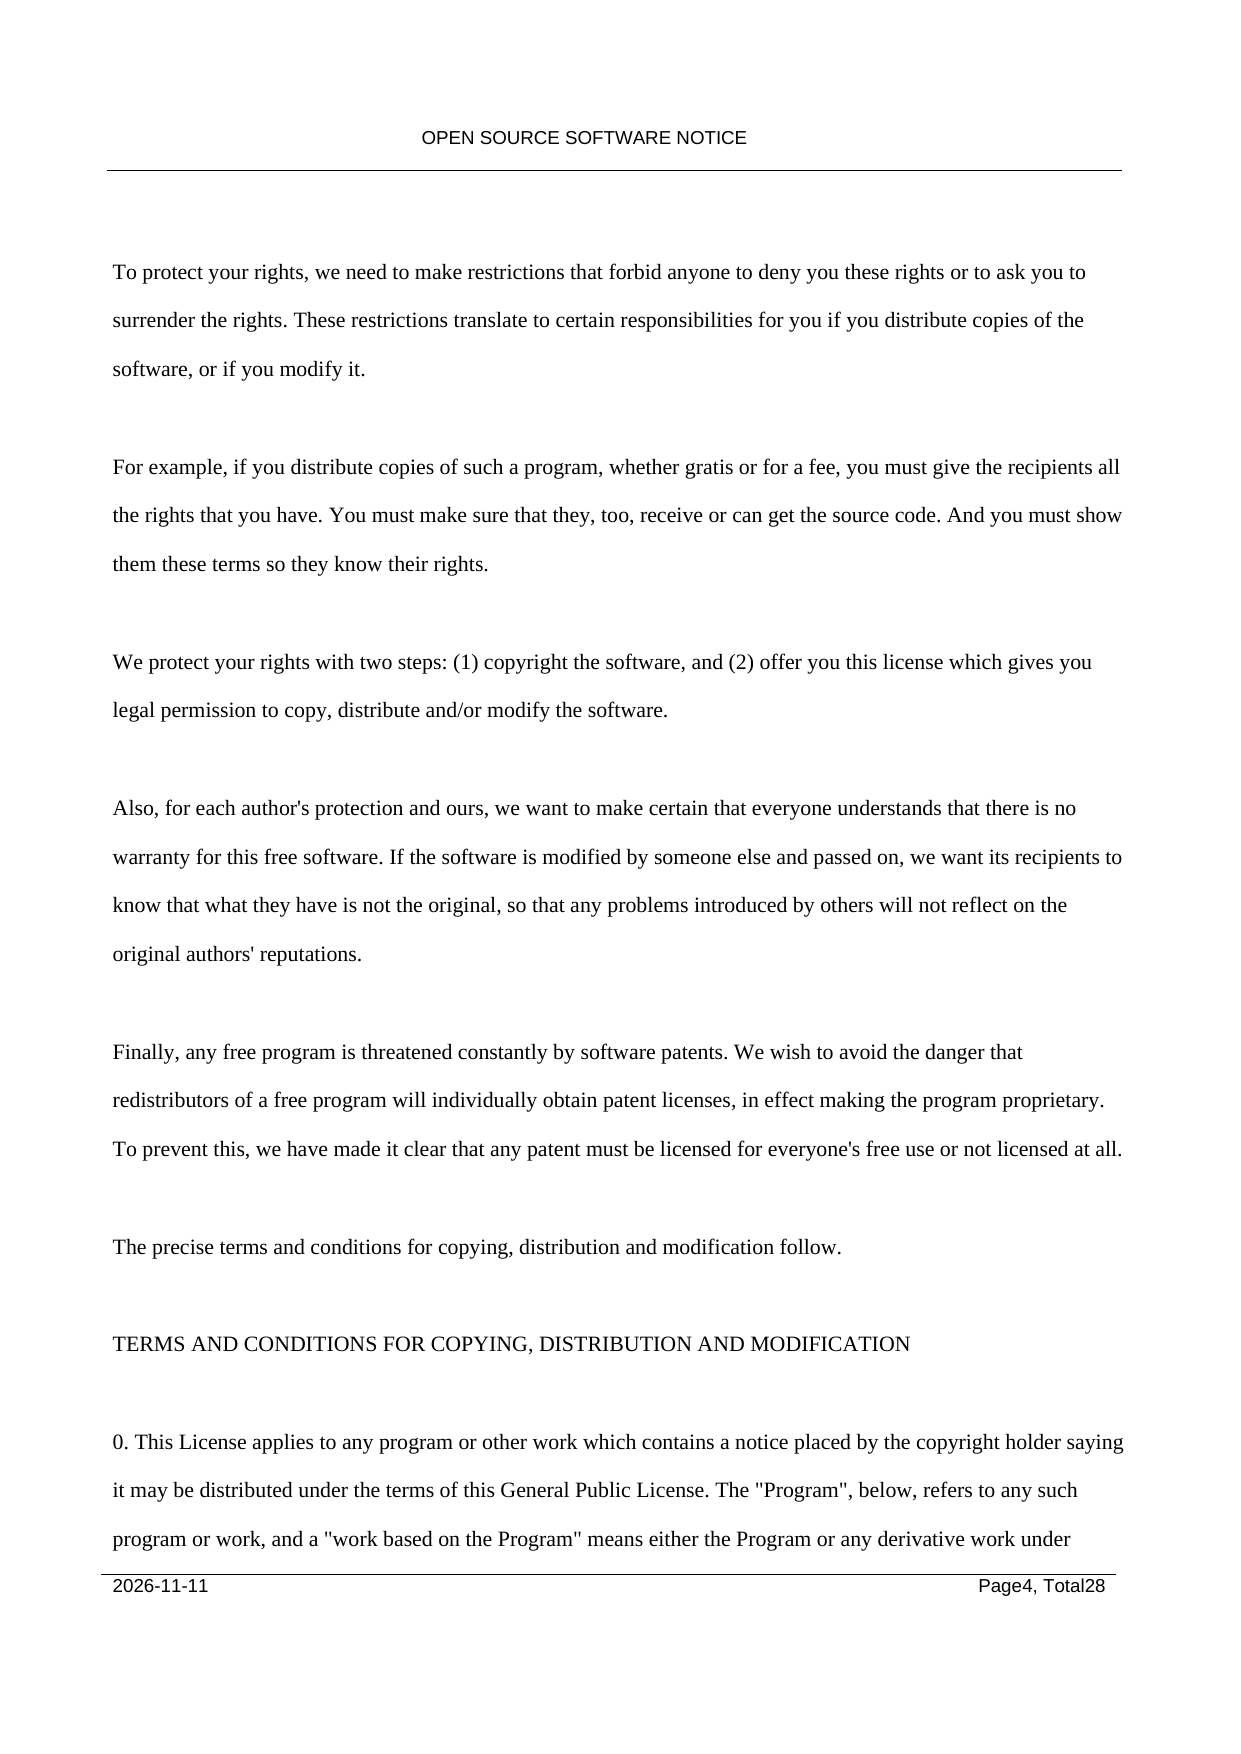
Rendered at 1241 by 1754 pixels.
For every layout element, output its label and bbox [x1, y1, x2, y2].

text [112, 206, 1128, 1555]
